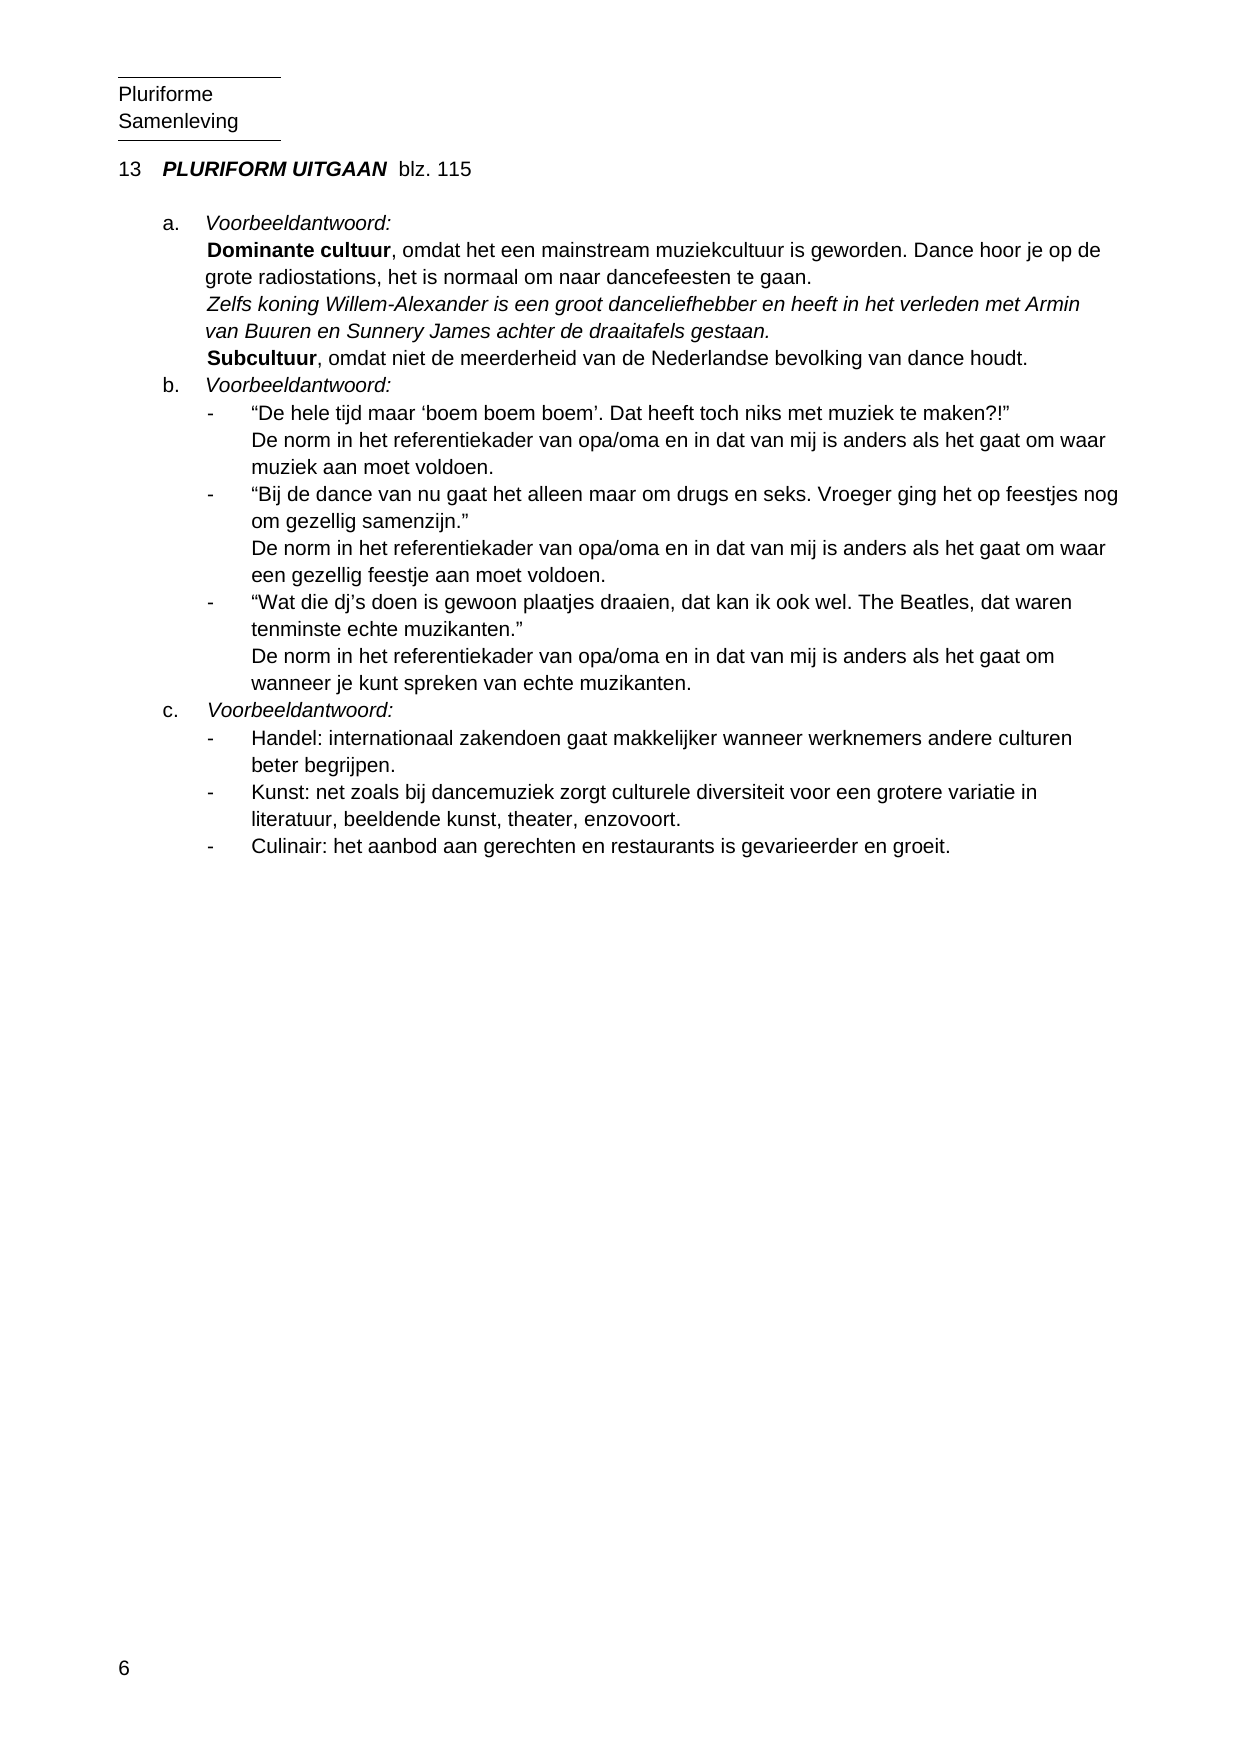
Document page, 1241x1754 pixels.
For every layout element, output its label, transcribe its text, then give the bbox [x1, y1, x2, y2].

text Dominante cultuur, omdat het een mainstream muziekcultuur is geworden. Dance hoor je op de grote radiostations, het is normaal om naar dancefeesten te gaan. [205, 235, 1122, 289]
text Zelfs koning Willem-Alexander is een groot danceliefhebber en heeft in het verleden met Armin van Buuren en Sunnery James achter de draaitafels gestaan. [205, 289, 1122, 343]
text 13 PLURIFORM UITGAAN blz. 115 [118, 153, 1122, 181]
text b. Voorbeeldantwoord: [162, 370, 1122, 397]
text - Culinair: het aanbod aan gerechten en restaurants is gevarieerder en groeit. [207, 831, 1122, 858]
text a. Voorbeeldantwoord: [162, 208, 1122, 235]
text c. Voorbeeldantwoord: [162, 695, 1122, 722]
text - “Bij de dance van nu gaat het alleen maar om drugs en seks. Vroeger ging het op feestjes nog om gezellig samenzijn.” De norm in het referentiekader van opa/oma en in dat van mij is anders als het gaat om waar een gezellig feestje aan moet voldoen. [207, 478, 1122, 587]
text - Handel: internationaal zakendoen gaat makkelijker wanneer werknemers andere culturen beter begrijpen. [207, 722, 1122, 776]
text Subcultuur, omdat niet de meerderheid van de Nederlandse bevolking van dance houdt. [205, 343, 1122, 370]
text - “Wat die dj’s doen is gewoon plaatjes draaien, dat kan ik ook wel. The Beatles, dat waren tenminste echte muzikanten.” De norm in het referentiekader van opa/oma en in dat van mij is anders als het gaat om wanneer je kunt spreken van echte muzikanten. [207, 587, 1122, 695]
text - Kunst: net zoals bij dancemuziek zorgt culturele diversiteit voor een grotere variatie in literatuur, beeldende kunst, theater, enzovoort. [207, 776, 1122, 831]
text - “De hele tijd maar ‘boem boem boem’. Dat heeft toch niks met muziek te maken?!” De norm in het referentiekader van opa/oma en in dat van mij is anders als het gaat om waar muziek aan moet voldoen. [207, 397, 1122, 478]
